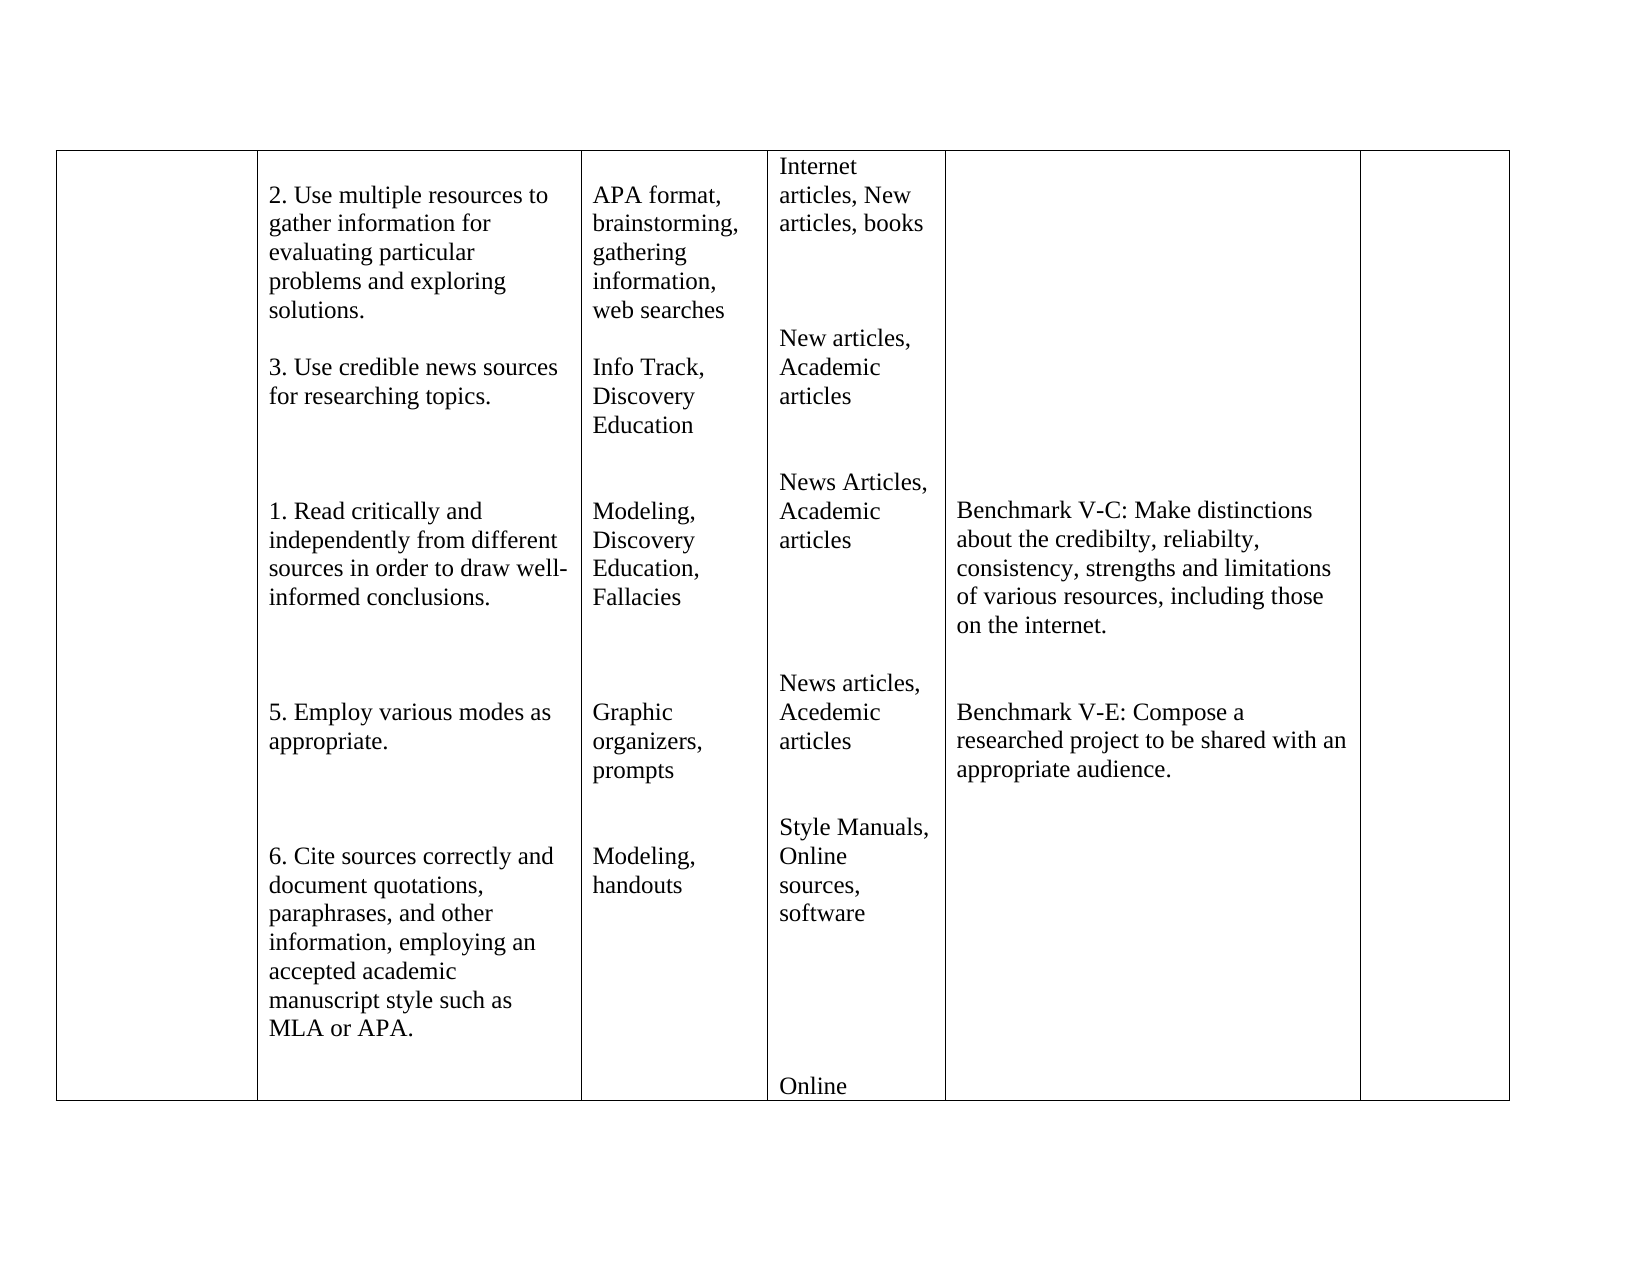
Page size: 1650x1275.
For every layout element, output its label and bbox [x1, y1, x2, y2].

table_cell [768, 151, 945, 1100]
table_cell [1361, 151, 1509, 1100]
table_cell [57, 151, 257, 1100]
table_cell [946, 151, 1360, 1100]
table_cell [258, 151, 581, 1100]
table_cell [582, 151, 767, 1100]
